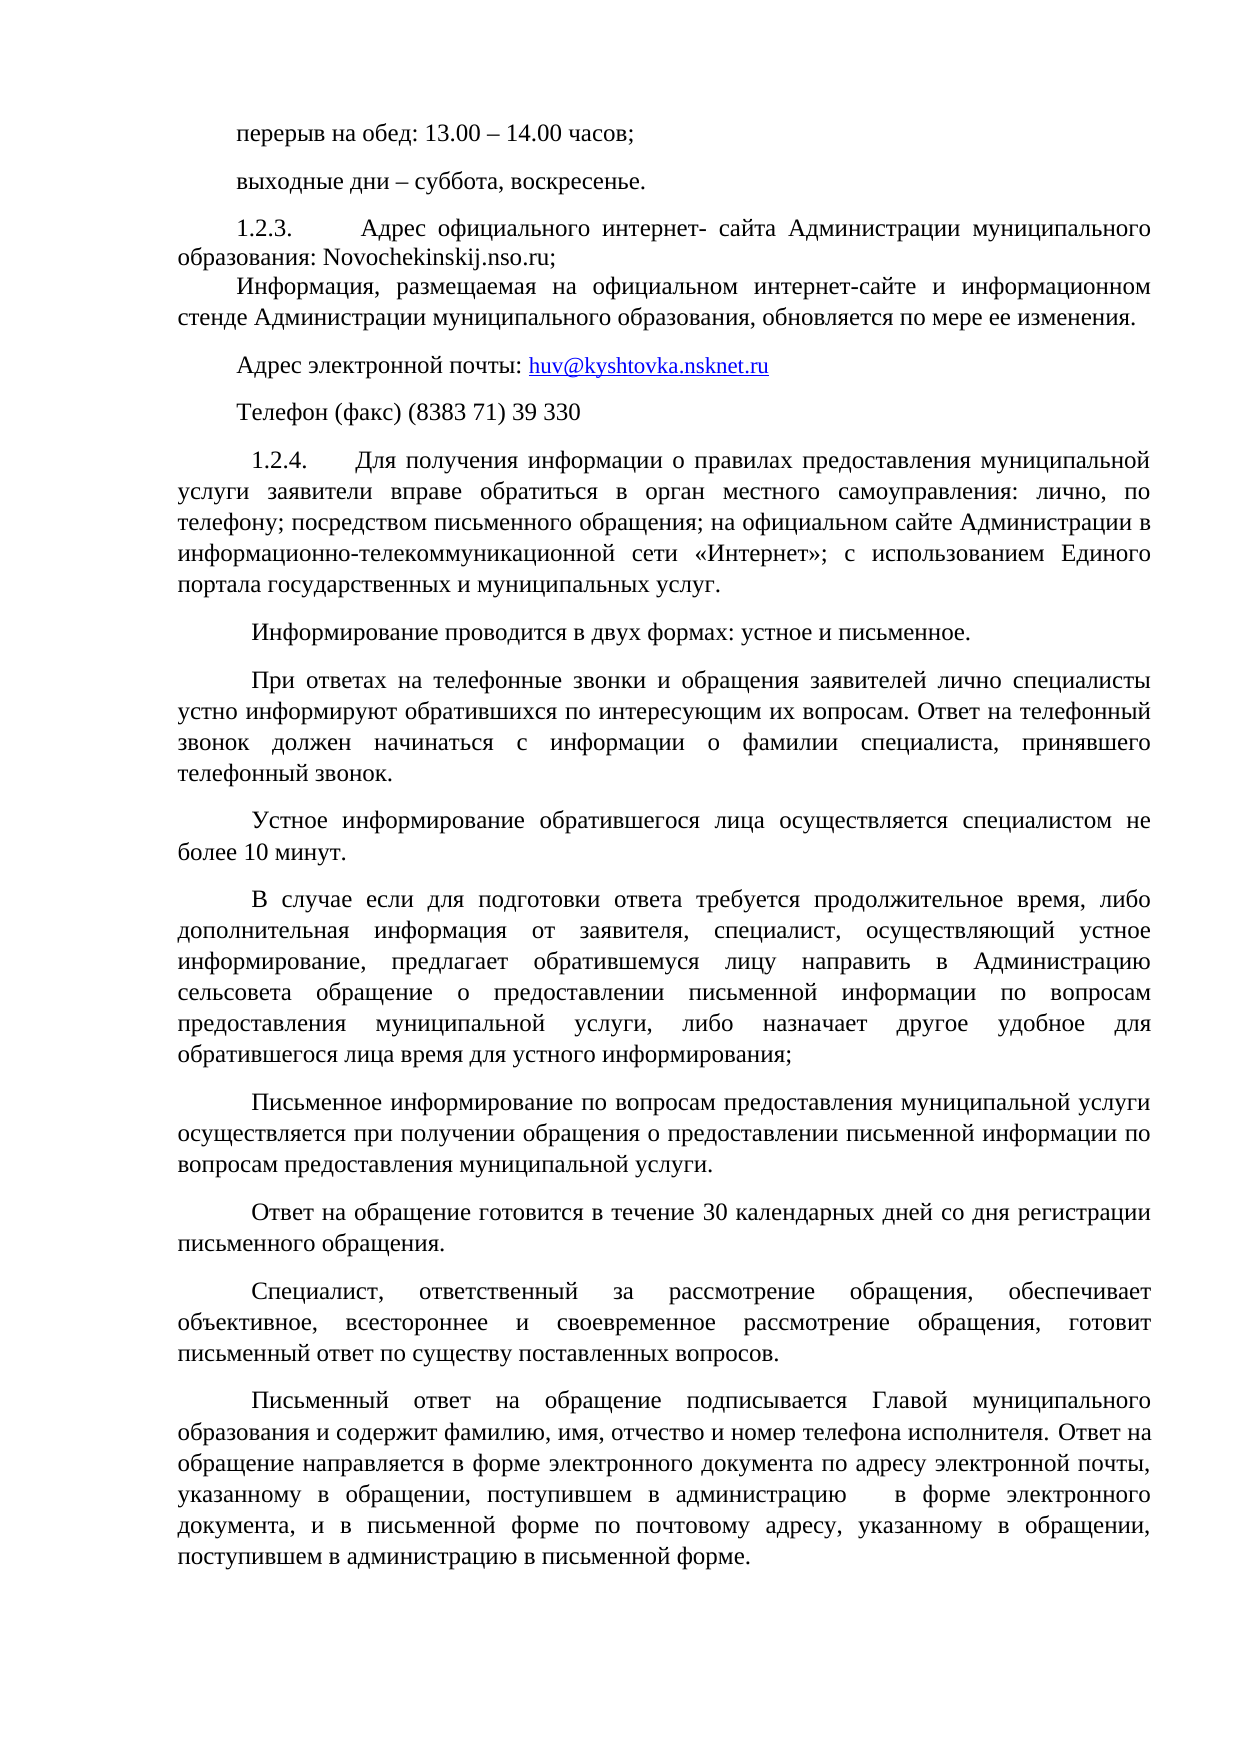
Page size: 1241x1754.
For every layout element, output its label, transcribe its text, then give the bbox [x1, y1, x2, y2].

text Ответ на обращение готовится в течение 30 календарных дней со дня регистрации письменного обращения. [177, 1197, 1152, 1257]
text Письменный ответ на обращение подписывается Главой муниципального образования и содержит фамилию, имя, отчество и номер телефона исполнителя. Ответ на обращение направляется в форме электронного документа по адресу электронной почты, указанному в обращении, поступившем в администрацию в форме электронного документа, и в письменной форме по почтовому адресу, указанному в обращении, поступившем в администрацию в письменной форме. [177, 1386, 1152, 1448]
text Специалист, ответственный за рассмотрение обращения, обеспечивает объективное, всестороннее и своевременное рассмотрение обращения, готовит письменный ответ по существу поставленных вопросов. [177, 1276, 1152, 1367]
list Адрес официального интернет- сайта Администрации муниципального образования: Novochekinskij.nso.ru; [177, 213, 1152, 271]
text Устное информирование обратившегося лица осуществляется специалистом не более 10 минут. [177, 806, 1152, 865]
text перерыв на обед: 13.00 – 14.00 часов; [177, 118, 1152, 147]
text Телефон (факс) (8383 71) 39 330 [177, 397, 1152, 426]
text Письменное информирование по вопросам предоставления муниципальной услуги осуществляется при получении обращения о предоставлении письменной информации по вопросам предоставления муниципальной услуги. [177, 1087, 1152, 1178]
text 1.2.4. Для получения информации о правилах предоставления муниципальной услуги заявители вправе обратиться в орган местного самоуправления: лично, по телефону; посредством письменного обращения; на официальном сайте Администрации в информационно-телекоммуникационной сети «Интернет»; с использованием Единого портала государственных и муниципальных услуг. [177, 445, 1152, 598]
text При ответах на телефонные звонки и обращения заявителей лично специалисты устно информируют обратившихся по интересующим их вопросам. Ответ на телефонный звонок должен начинаться с информации о фамилии специалиста, принявшего телефонный звонок. [177, 665, 1152, 787]
text выходные дни – суббота, воскресенье. [177, 166, 1152, 194]
text В случае если для подготовки ответа требуется продолжительное время, либо дополнительная информация от заявителя, специалист, осуществляющий устное информирование, предлагает обратившемуся лицу направить в Администрацию сельсовета обращение о предоставлении письменной информации по вопросам предоставления муниципальной услуги, либо назначает другое удобное для обратившегося лица время для устного информирования; [177, 884, 1152, 1068]
text Информирование проводится в двух формах: устное и письменное. [177, 617, 1152, 646]
text Информация, размещаемая на официальном интернет-сайте и информационном стенде Администрации муниципального образования, обновляется по мере ее изменения. [177, 271, 1152, 331]
text Письменный ответ на обращение подписывается Главой муниципального образования и содержит фамилию, имя, отчество и номер телефона исполнителя. Ответ на обращение направляется в форме электронного документа по адресу электронной почты, указанному в обращении, поступившем в администрацию в форме электронного документа, и в письменной форме по почтовому адресу, указанному в обращении, поступившем в администрацию в письменной форме. [177, 1538, 1152, 1569]
text Адрес электронной почты: huv@kyshtovka.nsknet.ru [177, 350, 1152, 378]
